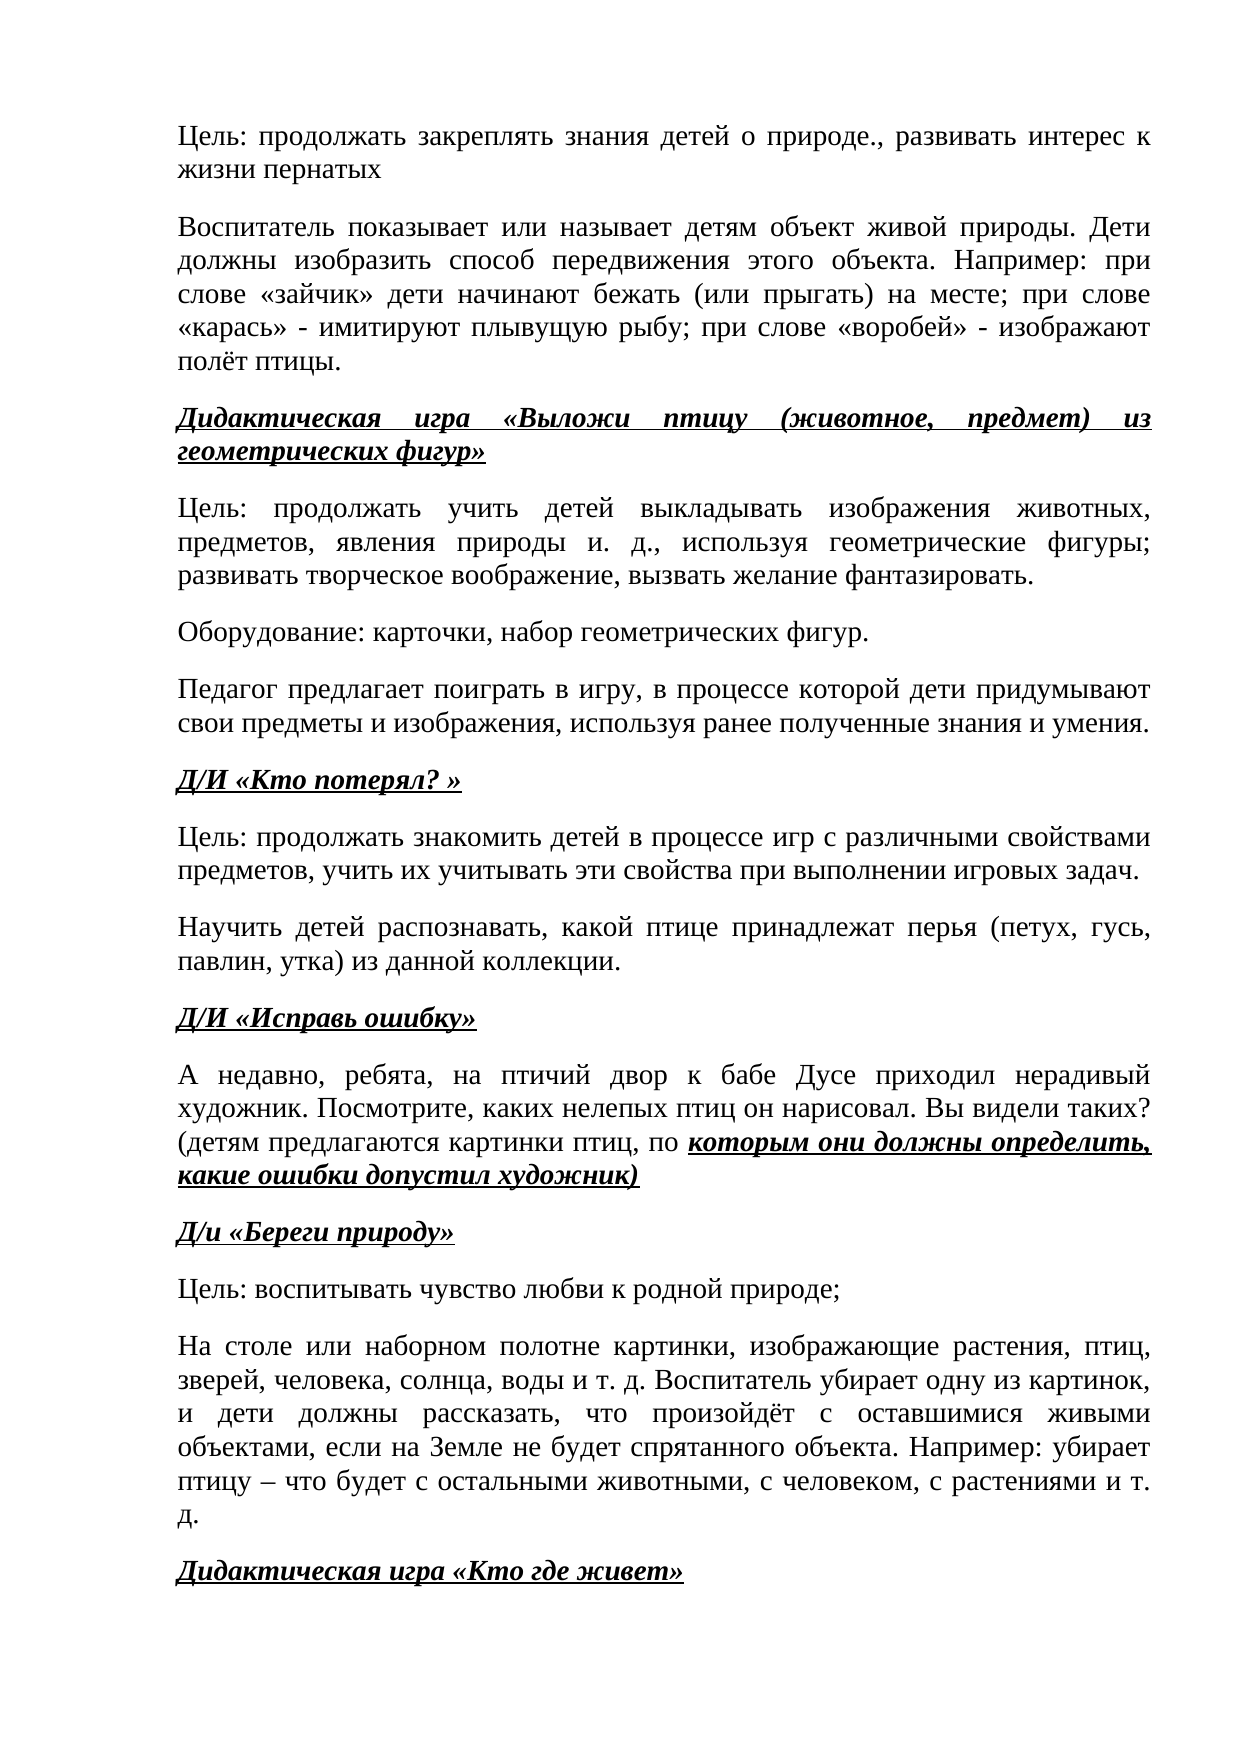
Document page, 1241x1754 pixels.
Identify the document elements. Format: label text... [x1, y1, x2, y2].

text Дидактическая игра «Выложи птицу (животное, предмет) из геометрических фигур» [177, 430, 1152, 467]
text Дидактическая игра «Кто где живет» [177, 1553, 1152, 1587]
text Цель: продолжать учить детей выкладывать изображения животных, предметов, явления природы и. д., используя геометрические фигуры; развивать творческое воображение, вызвать желание фантазировать. [177, 490, 1152, 591]
text Цель: воспитывать чувство любви к родной природе; [177, 1271, 1152, 1305]
text Д/и «Береги природу» [177, 1214, 1152, 1248]
text Педагог предлагает поиграть в игру, в процессе которой дети придумывают свои предметы и изображения, используя ранее полученные знания и умения. [177, 671, 1152, 738]
text Дидактическая игра «Выложи птицу (животное, предмет) из геометрических фигур» [177, 400, 1152, 429]
text Оборудование: карточки, набор геометрических фигур. [177, 614, 1152, 648]
text Цель: продолжать знакомить детей в процессе игр с различными свойствами предметов, учить их учитывать эти свойства при выполнении игровых задач. [177, 819, 1152, 886]
text На столе или наборном полотне картинки, изображающие растения, птиц, зверей, человека, солнца, воды и т. д. Воспитатель убирает одну из картинок, и дети должны рассказать, что произойдёт с оставшимися живыми объектами, если на Земле не будет спрятанного объекта. Например: убирает птицу – что будет с остальными животными, с человеком, с растениями и т. д. [177, 1328, 1152, 1530]
text А недавно, ребята, на птичий двор к бабе Дусе приходил нерадивый художник. Посмотрите, каких нелепых птиц он нарисовал. Вы видели таких? (детям предлагаются картинки птиц, по которым они должны определить, какие ошибки допустил художник) [177, 1057, 1152, 1191]
text Цель: продолжать закреплять знания детей о природе., развивать интерес к жизни пернатых [177, 118, 1152, 185]
text Научить детей распознавать, какой птице принадлежат перья (петух, гусь, павлин, утка) из данной коллекции. [177, 909, 1152, 976]
text Воспитатель показывает или называет детям объект живой природы. Дети должны изобразить способ передвижения этого объекта. Например: при слове «зайчик» дети начинают бежать (или прыгать) на месте; при слове «карась» - имитируют плывущую рыбу; при слове «воробей» - изображают полёт птицы. [177, 209, 1152, 376]
text Д/И «Исправь ошибку» [177, 1000, 1152, 1033]
text Д/И «Кто потерял? » [177, 762, 1152, 795]
